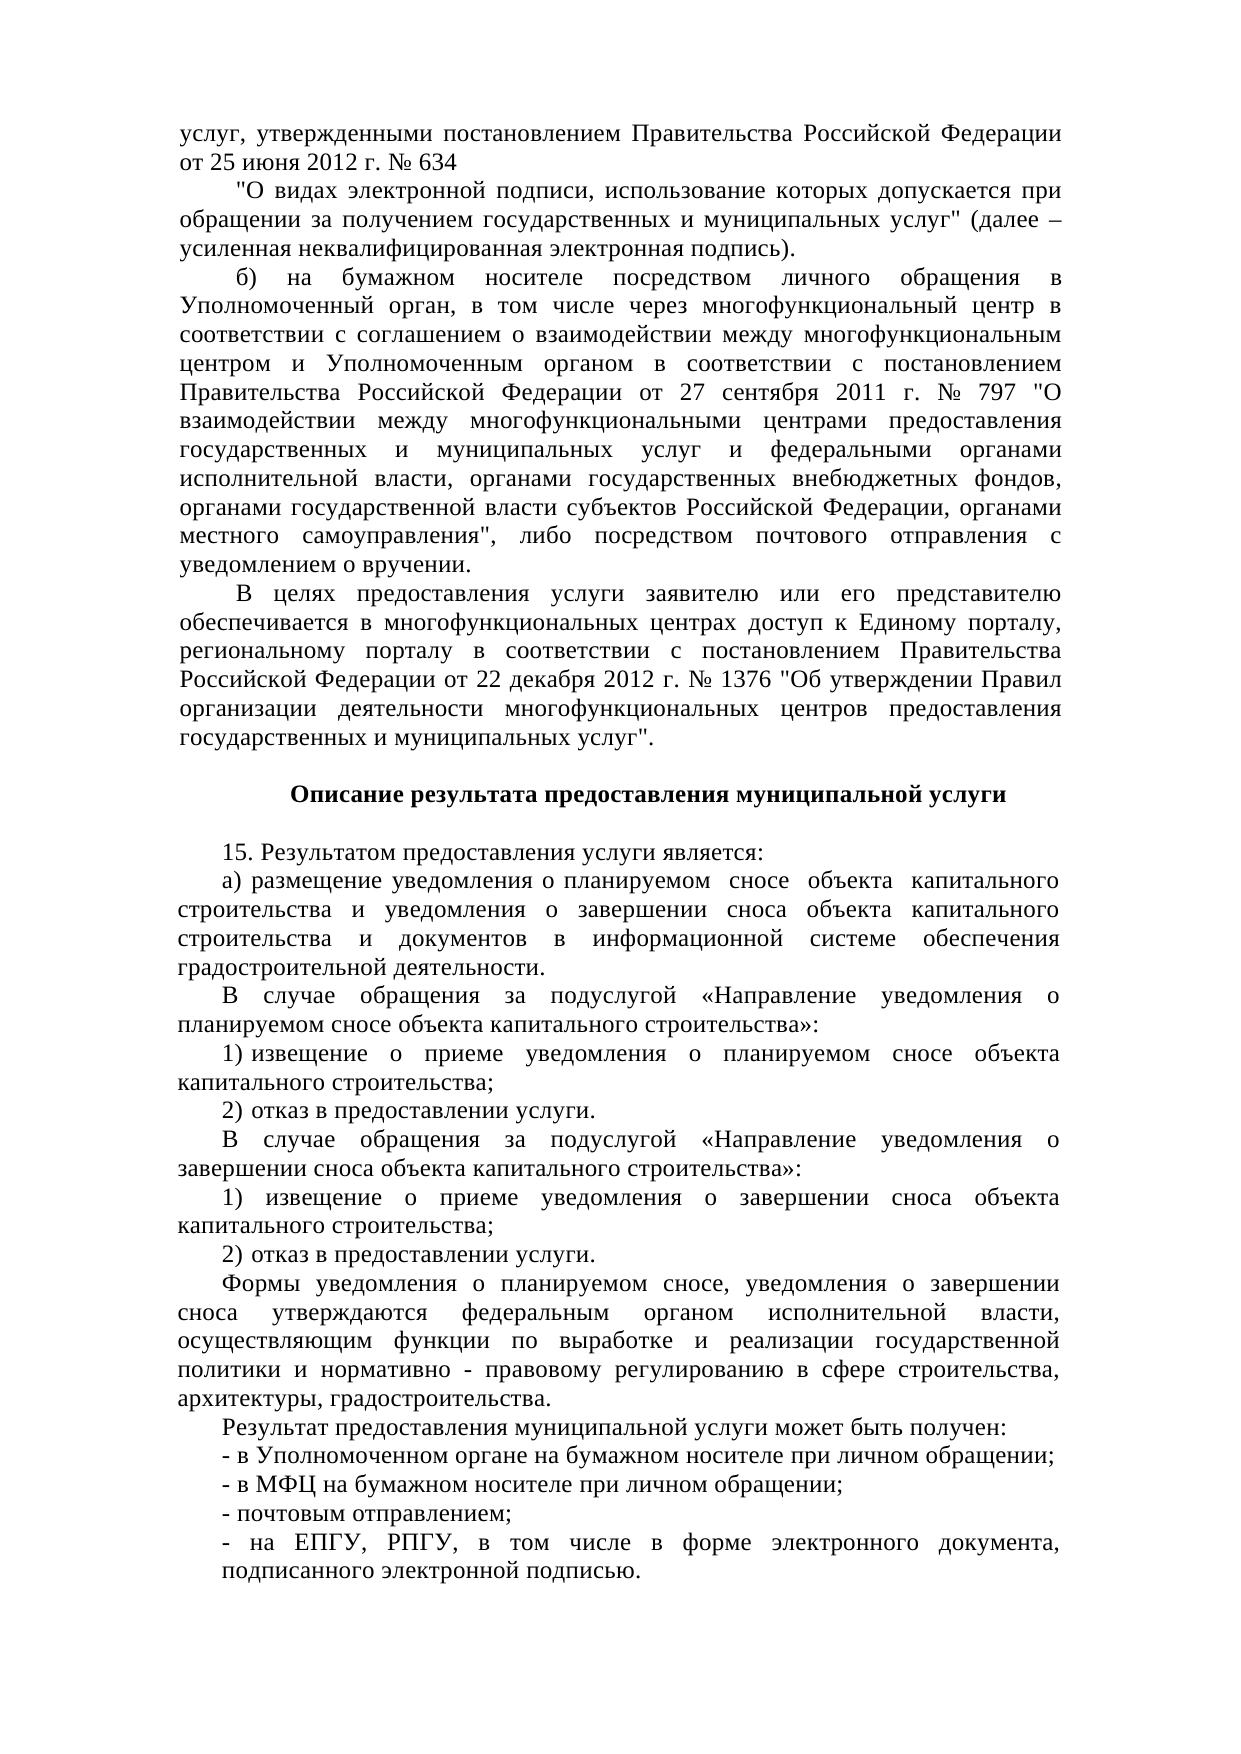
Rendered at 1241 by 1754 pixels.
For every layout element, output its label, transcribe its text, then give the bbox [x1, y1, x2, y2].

text - в Уполномоченном органе на бумажном носителе при личном обращении; [222, 1441, 1061, 1469]
text 2) отказ в предоставлении услуги. [177, 1239, 1061, 1268]
text Описание результата предоставления муниципальной услуги [290, 779, 1063, 808]
text Формы уведомления о планируемом сносе, уведомления о завершении сноса утверждаются федеральным органом исполнительной власти, осуществляющим функции по выработке и реализации государственной политики и нормативно - правовому регулированию в сфере строительства, архитектуры, градостроительства. [177, 1268, 1061, 1412]
text В целях предоставления услуги заявителю или его представителю обеспечивается в многофункциональных центрах доступ к Единому порталу, региональному порталу в соответствии с постановлением Правительства Российской Федерации от 22 декабря 2012 г. № 1376 "Об утверждении Правил организации деятельности многофункциональных центров предоставления государственных и муниципальных услуг". [179, 578, 1063, 751]
text 15. Результатом предоставления услуги является: [177, 837, 1061, 866]
text б) на бумажном носителе посредством личного обращения в Уполномоченный орган, в том числе через многофункциональный центр в соответствии с соглашением о взаимодействии между многофункциональным центром и Уполномоченным органом в соответствии с постановлением Правительства Российской Федерации от 27 сентября 2011 г. № 797 "О взаимодействии между многофункциональными центрами предоставления государственных и муниципальных услуг и федеральными органами исполнительной власти, органами государственных внебюджетных фондов, органами государственной власти субъектов Российской Федерации, органами местного самоуправления", либо посредством почтового отправления с уведомлением о вручении. [179, 262, 1063, 578]
text 1) извещение о приеме уведомления о планируемом сносе объекта капитального строительства; [177, 1038, 1061, 1096]
text В случае обращения за подуслугой «Направление уведомления о планируемом сносе объекта капитального строительства»: [177, 981, 1061, 1038]
text - почтовым отправлением; [222, 1498, 1063, 1527]
text - на ЕПГУ, РПГУ, в том числе в форме электронного документа, подписанного электронной подписью. [222, 1527, 1061, 1584]
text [179, 118, 1063, 176]
text 1) извещение о приеме уведомления о завершении сноса объекта капитального строительства; [177, 1182, 1061, 1239]
text "О видах электронной подписи, использование которых допускается при обращении за получением государственных и муниципальных услуг" (далее –усиленная неквалифицированная электронная подпись). [179, 176, 1063, 262]
text Результат предоставления муниципальной услуги может быть получен: [177, 1412, 1063, 1441]
text а) размещение уведомления о планируемом сносе объекта капитального строительства и уведомления о завершении сноса объекта капитального строительства и документов в информационной системе обеспечения градостроительной деятельности. [177, 866, 1061, 981]
text 2) отказ в предоставлении услуги. [177, 1096, 1061, 1124]
text - в МФЦ на бумажном носителе при личном обращении; [222, 1469, 1063, 1498]
text В случае обращения за подуслугой «Направление уведомления о завершении сноса объекта капитального строительства»: [177, 1124, 1061, 1182]
